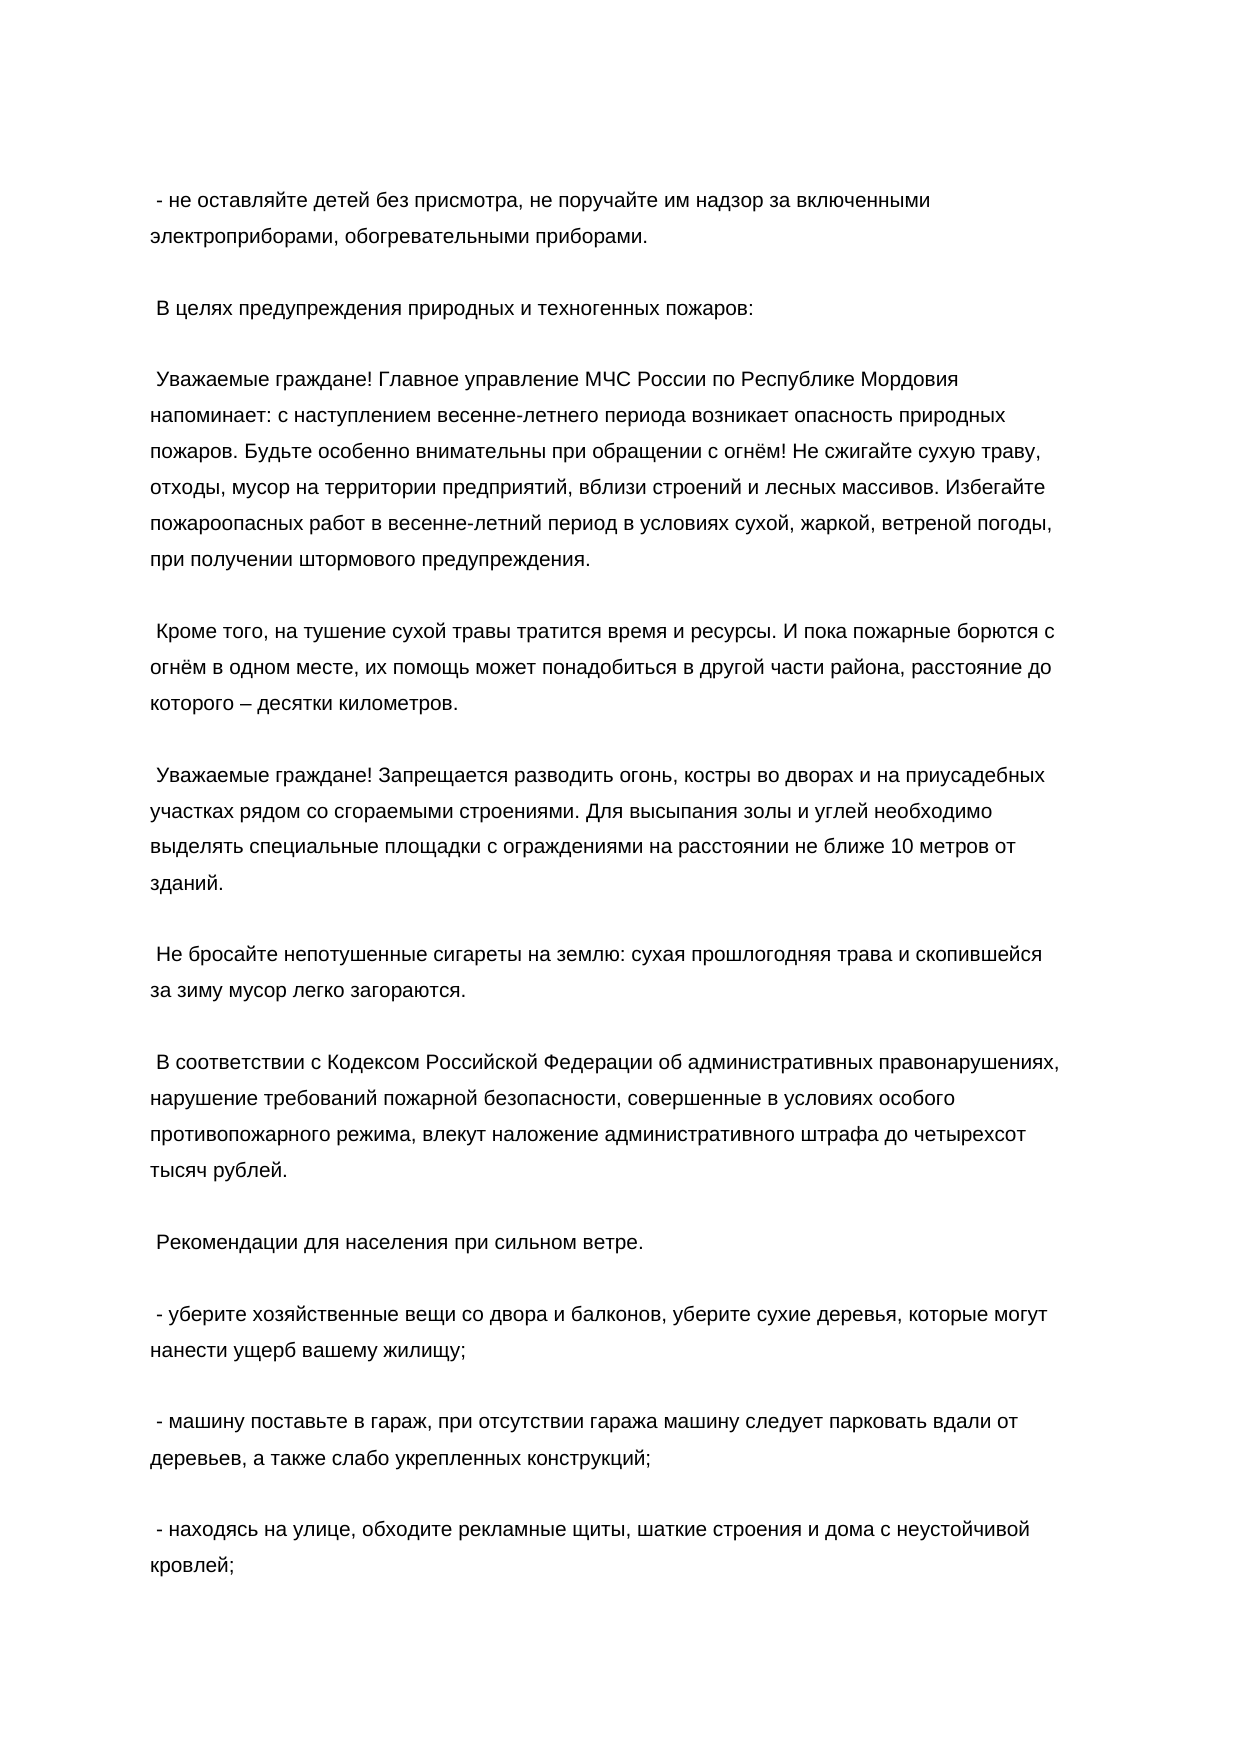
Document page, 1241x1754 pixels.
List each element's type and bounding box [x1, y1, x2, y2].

table_cell [140, 150, 1078, 1577]
